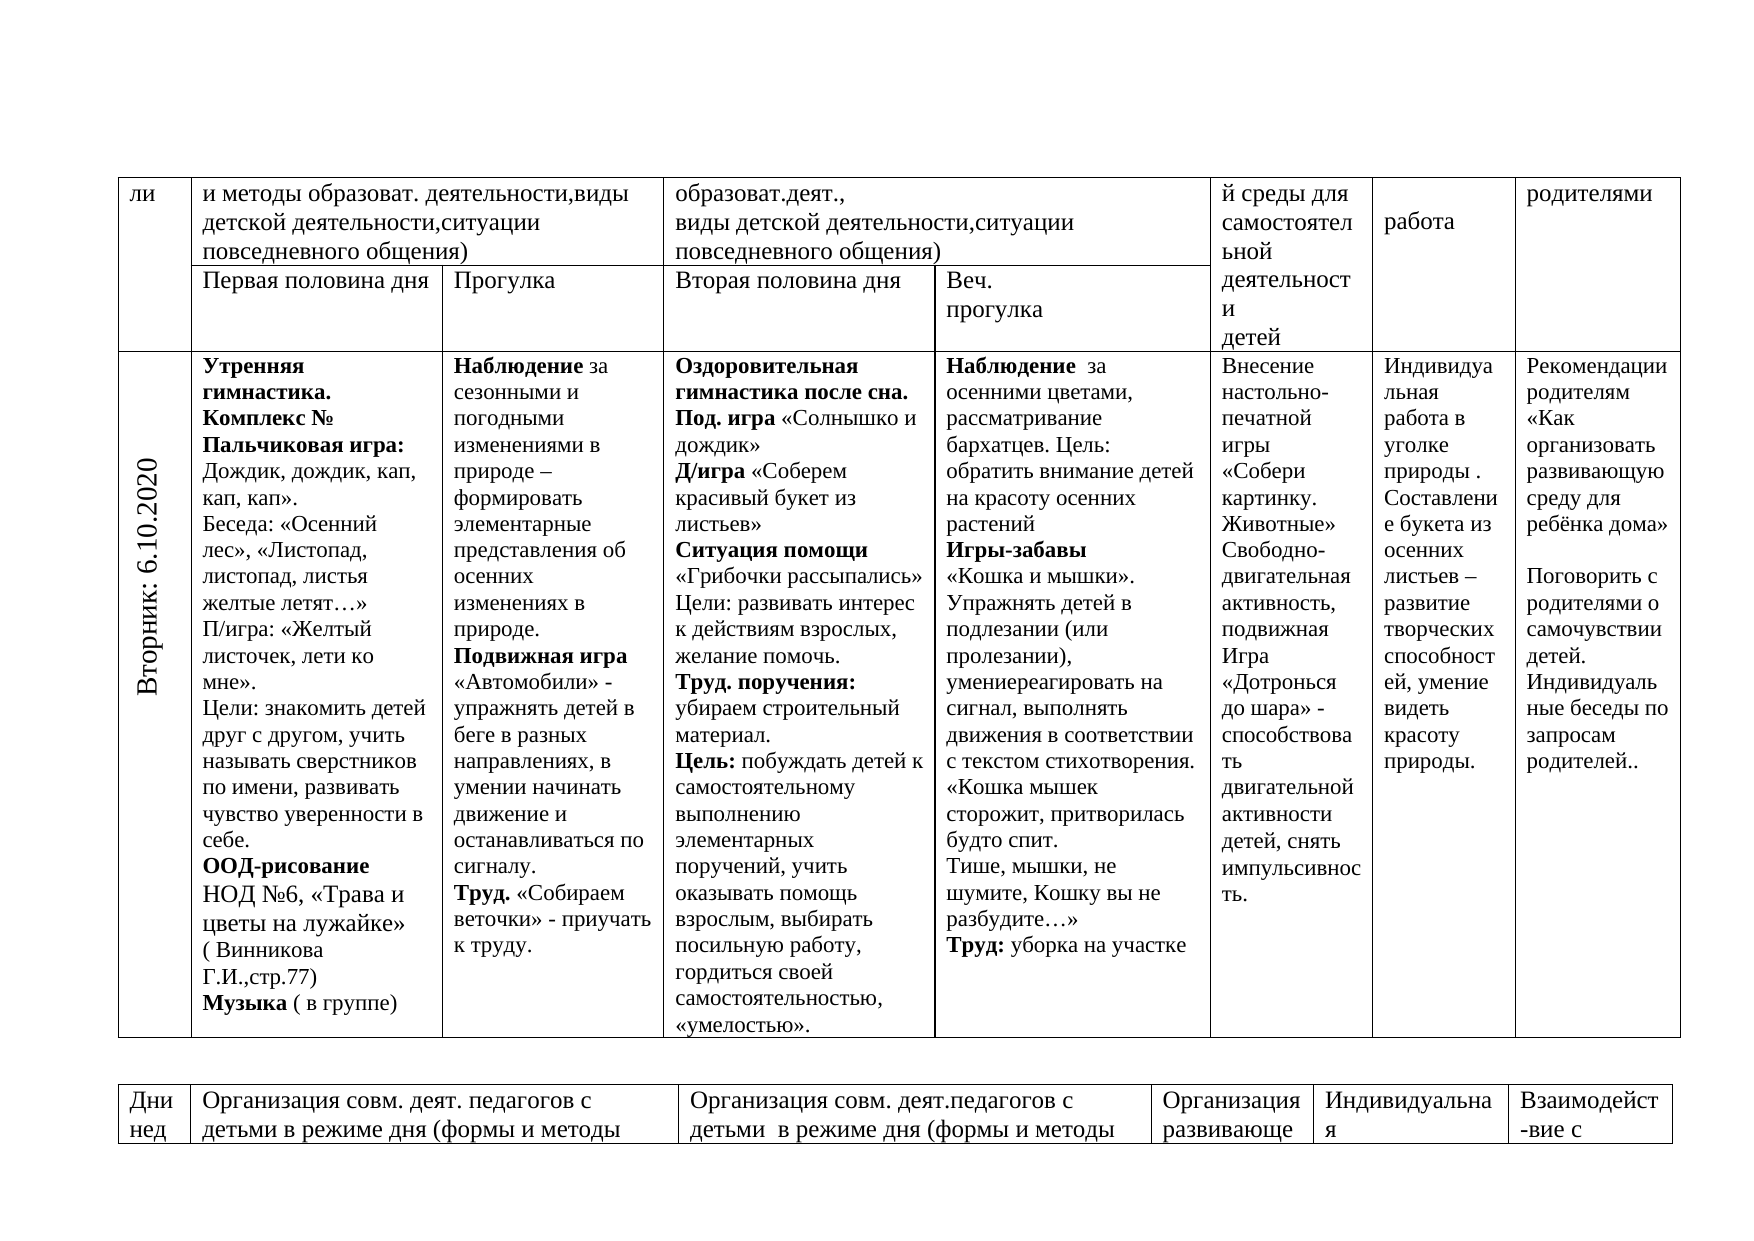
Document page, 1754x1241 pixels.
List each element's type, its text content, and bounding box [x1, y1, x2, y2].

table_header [1509, 1085, 1672, 1143]
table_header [192, 178, 663, 264]
table_cell Вторник: 6.10.2020 [119, 352, 191, 1037]
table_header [1314, 1085, 1508, 1143]
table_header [664, 178, 1210, 264]
table_cell Вторая половина дня [664, 266, 934, 351]
table_cell Утренняя гимнастика. Комплекс № Пальчиковая игра: Дождик, дождик, кап, кап, кап». Беседа: «Осенний лес», «Листопад, листопад, листья желтые летят…» П/игра: «Желтый листочек, лети ко мне». Цели: знакомить детей друг с другом, учить называть сверстников по имени, развивать чувство уверенности в себе. ООД-рисование НОД №6, «Трава и цветы на лужайке» ( Винникова Г.И.,стр.77) Музыка ( в группе) [192, 352, 442, 1037]
table_header Дни неде ли [119, 178, 191, 351]
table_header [1373, 178, 1515, 351]
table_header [1516, 178, 1680, 351]
table_cell Рекомендации родителям «Как организовать развивающую среду для ребёнка дома» Поговорить с родителями о самочувствии детей. Индивидуальные беседы по запросам родителей.. [1516, 352, 1680, 1037]
table_cell Индивидуальная работа в уголке природы . Составление букета из осенних листьев – развитие творческих способностей, умение видеть красоту природы. [1373, 352, 1515, 1037]
table_cell Первая половина дня [192, 266, 442, 351]
table_cell Внесение настольно- печатной игры «Собери картинку. Животные» Свободно-двигательная активность, подвижная Игра «Дотронься до шара» - способствовать двигательной активности детей, снять импульсивность. [1211, 352, 1372, 1037]
table_cell Наблюдение за осенними цветами, рассматривание бархатцев. Цель: обратить внимание детей на красоту осенних растений Игры-забавы «Кошка и мышки». Упражнять детей в подлезании (или пролезании), умениереагировать на сигнал, выполнять движения в соответствии с текстом стихотворения. «Кошка мышек сторожит, притворилась будто спит. Тише, мышки, не шумите, Кошку вы не разбудите…» Труд: уборка на участке [936, 352, 1210, 1037]
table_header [1152, 1085, 1313, 1143]
table_header Дни нед ли [119, 1085, 190, 1143]
table_cell Оздоровительная гимнастика после сна. Под. игра «Солнышко и дождик» Д/игра «Соберем красивый букет из листьев» Ситуация помощи «Грибочки рассыпались» Цели: развивать интерес к действиям взрослых, желание помочь. Труд. поручения: убираем строительный материал. Цель: побуждать детей к самостоятельному выполнению элементарных поручений, учить оказывать помощь взрослым, выбирать посильную работу, гордиться своей самостоятельностью, «умелостью». [664, 352, 934, 1037]
table_cell Прогулка [443, 266, 663, 351]
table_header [191, 1085, 678, 1143]
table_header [1211, 178, 1372, 351]
table_cell Наблюдение за сезонными и погодными изменениями в природе – формировать элементарные представления об осенних изменениях в природе. Подвижная игра «Автомобили» - упражнять детей в беге в разных направлениях, в умении начинать движение и останавливаться по сигналу. Труд. «Собираем веточки» - приучать к труду. [443, 352, 663, 1037]
table_cell Веч. прогулка [936, 266, 1210, 351]
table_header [679, 1085, 1151, 1143]
